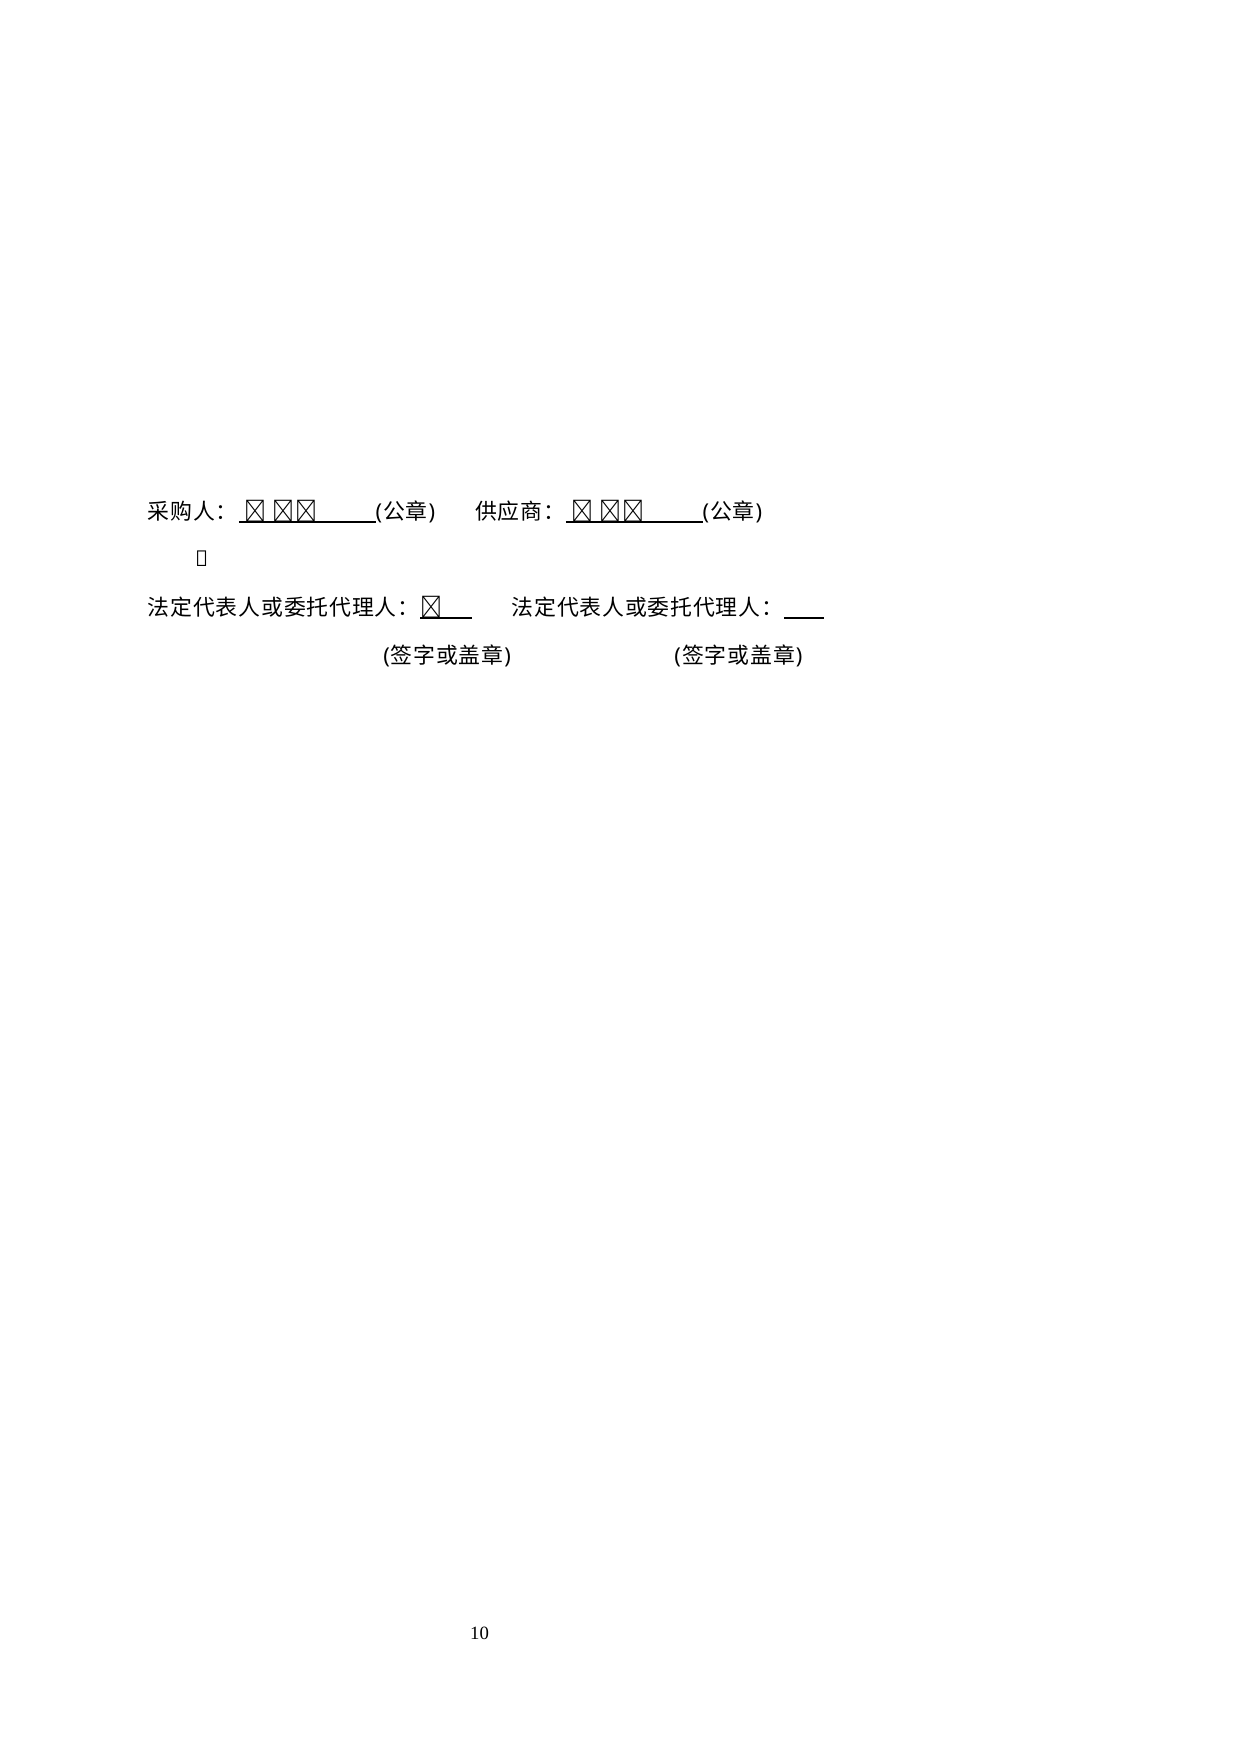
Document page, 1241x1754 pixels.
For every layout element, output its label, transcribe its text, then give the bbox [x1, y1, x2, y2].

text 法定代表人或委托代理人： 法定代表人或委托代理人： [148, 589, 1092, 622]
text 采购人：   (公章) 供应商：   (公章) [148, 494, 1092, 526]
text (签字或盖章) (签字或盖章) [148, 638, 1092, 670]
text  [148, 542, 1092, 574]
